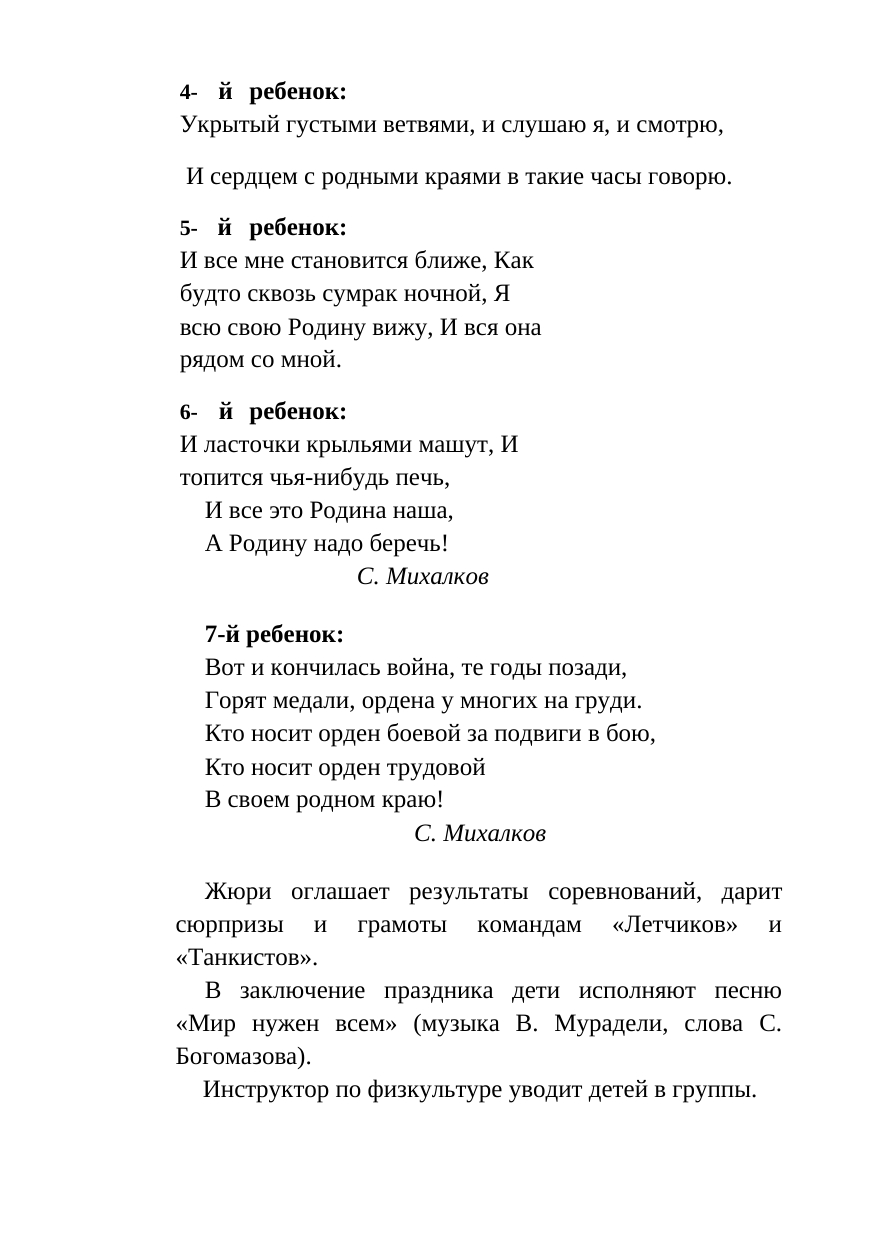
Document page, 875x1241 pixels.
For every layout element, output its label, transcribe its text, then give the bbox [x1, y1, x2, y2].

text И ласточки крыльями машут, И топится чья-нибудь печь, [179, 429, 558, 491]
text С. Михалков [175, 818, 785, 846]
text И все это Родина наша, [175, 495, 789, 524]
text В своем родном краю! [175, 784, 789, 813]
text Кто носит орден трудовой [175, 752, 789, 780]
list й ребенок: [179, 76, 789, 105]
text В заключение праздника дети исполняют песню «Мир нужен всем» (музыка В. Мурадели, слова С. Богомазова). [175, 975, 783, 1070]
text 7-й ребенок: [175, 619, 789, 648]
text Жюри оглашает результаты соревнований, дарит сюрпризы и грамоты командам «Летчиков» и «Танкистов». [175, 876, 783, 971]
text Кто носит орден боевой за подвиги в бою, [175, 718, 789, 747]
text А Родину надо беречь! [175, 528, 789, 557]
list й ребенок: [179, 396, 789, 425]
text Вот и кончилась война, те годы позади, [175, 652, 789, 681]
text И все мне становится ближе, Как будто сквозь сумрак ночной, Я всю свою Родину вижу, И вся она рядом со мной. [179, 246, 558, 373]
list й ребенок: [179, 212, 789, 241]
text И сердцем с родными краями в такие часы говорю. [179, 161, 756, 189]
text Инструктор по физкультуре уводит детей в группы. [175, 1074, 785, 1103]
text Укрытый густыми ветвями, и слушаю я, и смотрю, [179, 109, 756, 138]
text Горят медали, ордена у многих на груди. [175, 686, 789, 714]
text С. Михалков [357, 561, 789, 590]
